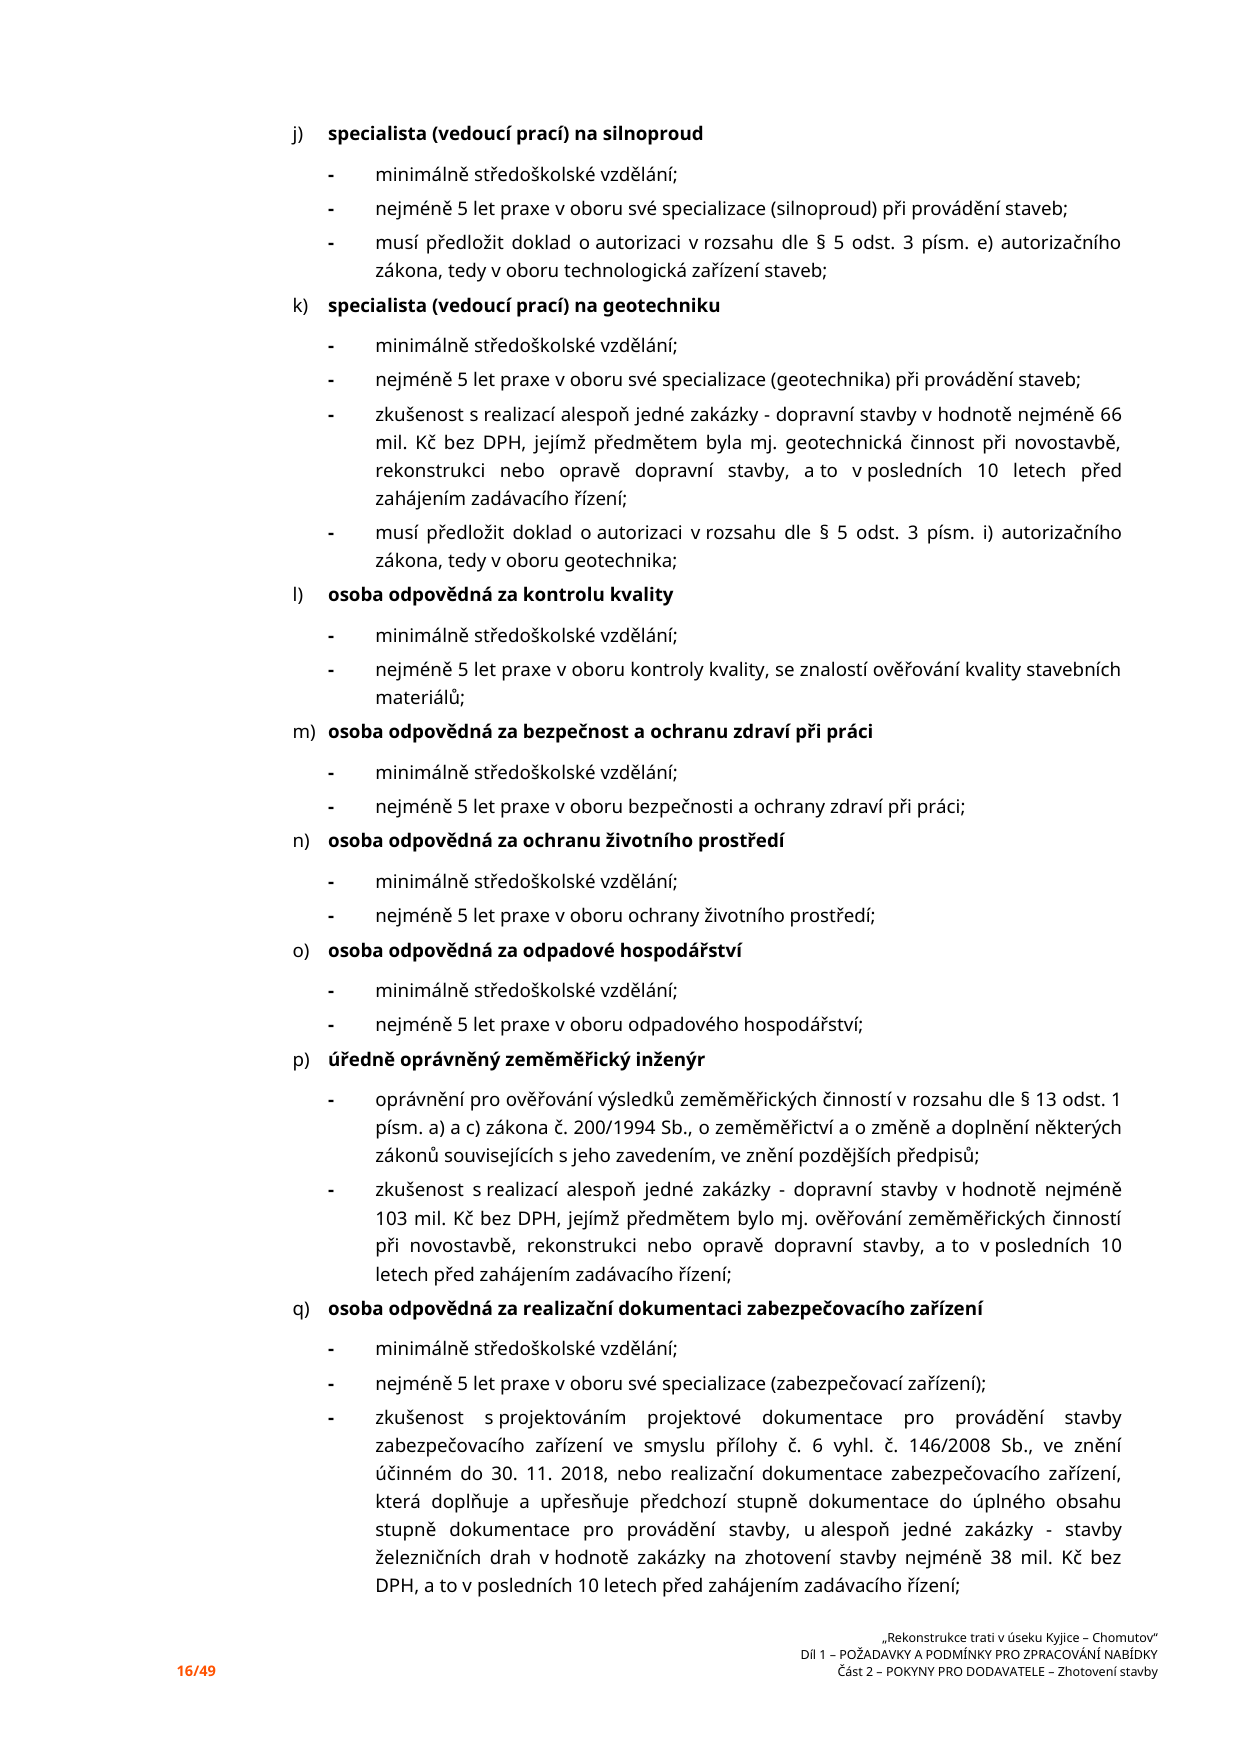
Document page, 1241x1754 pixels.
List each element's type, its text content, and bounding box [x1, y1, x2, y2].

text minimálně středoškolské vzdělání; [328, 622, 1122, 648]
text osoba odpovědná za realizační dokumentaci zabezpečovacího zařízení [292, 1295, 1122, 1321]
text osoba odpovědná za odpadové hospodářství [292, 937, 1122, 962]
text nejméně 5 let praxe v oboru bezpečnosti a ochrany zdraví při práci; [328, 793, 1122, 819]
text úředně oprávněný zeměměřický inženýr [292, 1046, 1122, 1071]
text musí předložit doklad o autorizaci v rozsahu dle § 5 odst. 3 písm. e) autorizačního zákona, tedy v oboru technologická zařízení staveb; [328, 230, 1122, 283]
text osoba odpovědná za kontrolu kvality [292, 582, 1122, 607]
text nejméně 5 let praxe v oboru své specializace (zabezpečovací zařízení); [328, 1370, 1122, 1395]
text specialista (vedoucí prací) na geotechniku [292, 292, 1122, 317]
text minimálně středoškolské vzdělání; [328, 759, 1122, 785]
text minimálně středoškolské vzdělání; [328, 977, 1122, 1003]
text nejméně 5 let praxe v oboru své specializace (silnoproud) při provádění staveb; [328, 195, 1122, 221]
text minimálně středoškolské vzdělání; [328, 332, 1122, 358]
text nejméně 5 let praxe v oboru kontroly kvality, se znalostí ověřování kvality stavebních materiálů; [328, 656, 1122, 710]
text musí předložit doklad o autorizaci v rozsahu dle § 5 odst. 3 písm. i) autorizačního zákona, tedy v oboru geotechnika; [328, 519, 1122, 573]
text zkušenost s projektováním projektové dokumentace pro provádění stavby zabezpečovacího zařízení ve smyslu přílohy č. 6 vyhl. č. 146/2008 Sb., ve znění účinném do 30. 11. 2018, nebo realizační dokumentace zabezpečovacího zařízení, která doplňuje a upřesňuje předchozí stupně dokumentace do úplného obsahu stupně dokumentace pro provádění stavby, u alespoň jedné zakázky - stavby železničních drah v hodnotě zakázky na zhotovení stavby nejméně 38 mil. Kč bez DPH, a to v posledních 10 letech před zahájením zadávacího řízení; [328, 1404, 1122, 1598]
text specialista (vedoucí prací) na silnoproud [292, 121, 1122, 146]
text zkušenost s realizací alespoň jedné zakázky - dopravní stavby v hodnotě nejméně 103 mil. Kč bez DPH, jejímž předmětem bylo mj. ověřování zeměměřických činností při novostavbě, rekonstrukci nebo opravě dopravní stavby, a to v posledních 10 letech před zahájením zadávacího řízení; [328, 1177, 1122, 1286]
text minimálně středoškolské vzdělání; [328, 868, 1122, 894]
text minimálně středoškolské vzdělání; [328, 1336, 1122, 1361]
text oprávnění pro ověřování výsledků zeměměřických činností v rozsahu dle § 13 odst. 1 písm. a) a c) zákona č. 200/1994 Sb., o zeměměřictví a o změně a doplnění některých zákonů souvisejících s jeho zavedením, ve znění pozdějších předpisů; [328, 1086, 1122, 1168]
text nejméně 5 let praxe v oboru ochrany životního prostředí; [328, 903, 1122, 928]
text osoba odpovědná za bezpečnost a ochranu zdraví při práci [292, 719, 1122, 744]
text nejméně 5 let praxe v oboru odpadového hospodářství; [328, 1012, 1122, 1037]
text zkušenost s realizací alespoň jedné zakázky - dopravní stavby v hodnotě nejméně 66 mil. Kč bez DPH, jejímž předmětem byla mj. geotechnická činnost při novostavbě, rekonstrukci nebo opravě dopravní stavby, a to v posledních 10 letech před zahájením zadávacího řízení; [328, 401, 1122, 511]
text minimálně středoškolské vzdělání; [328, 161, 1122, 187]
text nejméně 5 let praxe v oboru své specializace (geotechnika) při provádění staveb; [328, 367, 1122, 392]
text osoba odpovědná za ochranu životního prostředí [292, 828, 1122, 853]
